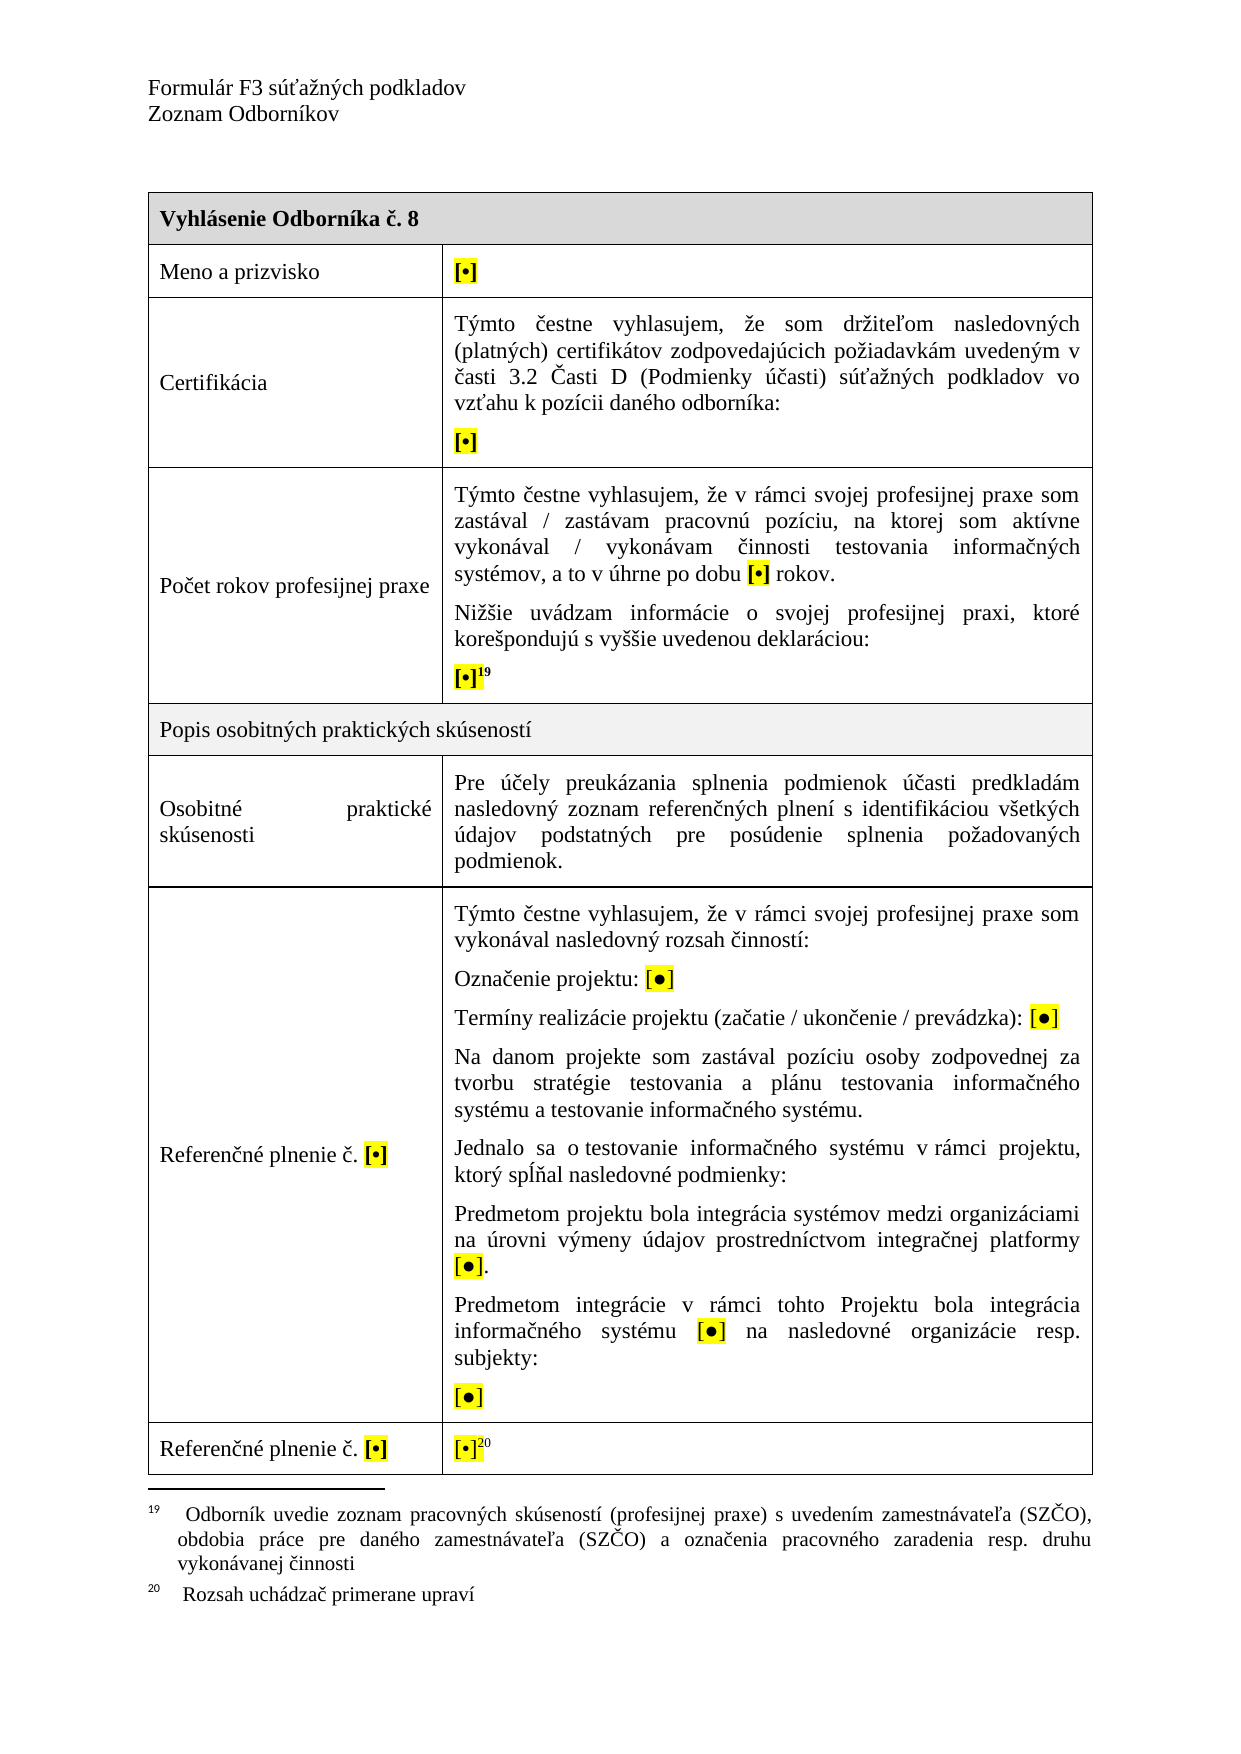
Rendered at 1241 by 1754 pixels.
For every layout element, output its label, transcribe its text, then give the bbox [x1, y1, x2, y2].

table_cell Meno a prizvisko [149, 245, 442, 297]
table_cell Týmto čestne vyhlasujem, že v rámci svojej profesijnej praxe som zastával / zastávam pracovnú pozíciu, na ktorej som aktívne vykonával / vykonávam činnosti testovania informačných systémov, a to v úhrne po dobu [•] rokov. Nižšie uvádzam informácie o svojej profesijnej praxi, ktoré korešpondujú s vyššie uvedenou deklaráciou: [•] [443, 468, 1092, 703]
table_cell [•] [443, 245, 1092, 297]
table_cell Týmto čestne vyhlasujem, že som držiteľom nasledovných (platných) certifikátov zodpovedajúcich požiadavkám uvedeným v časti 3.2 Časti D (Podmienky účasti) súťažných podkladov vo vzťahu k pozícii daného odborníka: [•] [443, 298, 1092, 467]
table_cell Certifikácia [149, 298, 442, 467]
table_cell Počet rokov profesijnej praxe [149, 468, 442, 703]
table_cell Referenčné plnenie č. [•] [149, 888, 442, 1422]
table_header Vyhlásenie Odborníka č. 8 [149, 193, 1092, 244]
table_cell Pre účely preukázania splnenia podmienok účasti predkladám nasledovný zoznam referenčných plnení s identifikáciou všetkých údajov podstatných pre posúdenie splnenia požadovaných podmienok. [443, 756, 1092, 886]
table_cell Popis osobitných praktických skúseností [149, 704, 1092, 755]
table_cell Referenčné plnenie č. [•] [149, 1423, 442, 1474]
table_cell [•] [443, 1423, 1092, 1474]
table_cell Týmto čestne vyhlasujem, že v rámci svojej profesijnej praxe som vykonával nasledovný rozsah činností: Označenie projektu: [●] Termíny realizácie projektu (začatie / ukončenie / prevádzka): [●] Na danom projekte som zastával pozíciu osoby zodpovednej za tvorbu stratégie testovania a plánu testovania informačného systému a testovanie informačného systému. Jednalo sa o testovanie informačného systému v rámci projektu, ktorý spĺňal nasledovné podmienky: Predmetom projektu bola integrácia systémov medzi organizáciami na úrovni výmeny údajov prostredníctvom integračnej platformy [●]. Predmetom integrácie v rámci tohto Projektu bola integrácia informačného systému [●] na nasledovné organizácie resp. subjekty: [●] [443, 888, 1092, 1422]
table_cell Osobitné praktické skúsenosti [149, 756, 442, 886]
